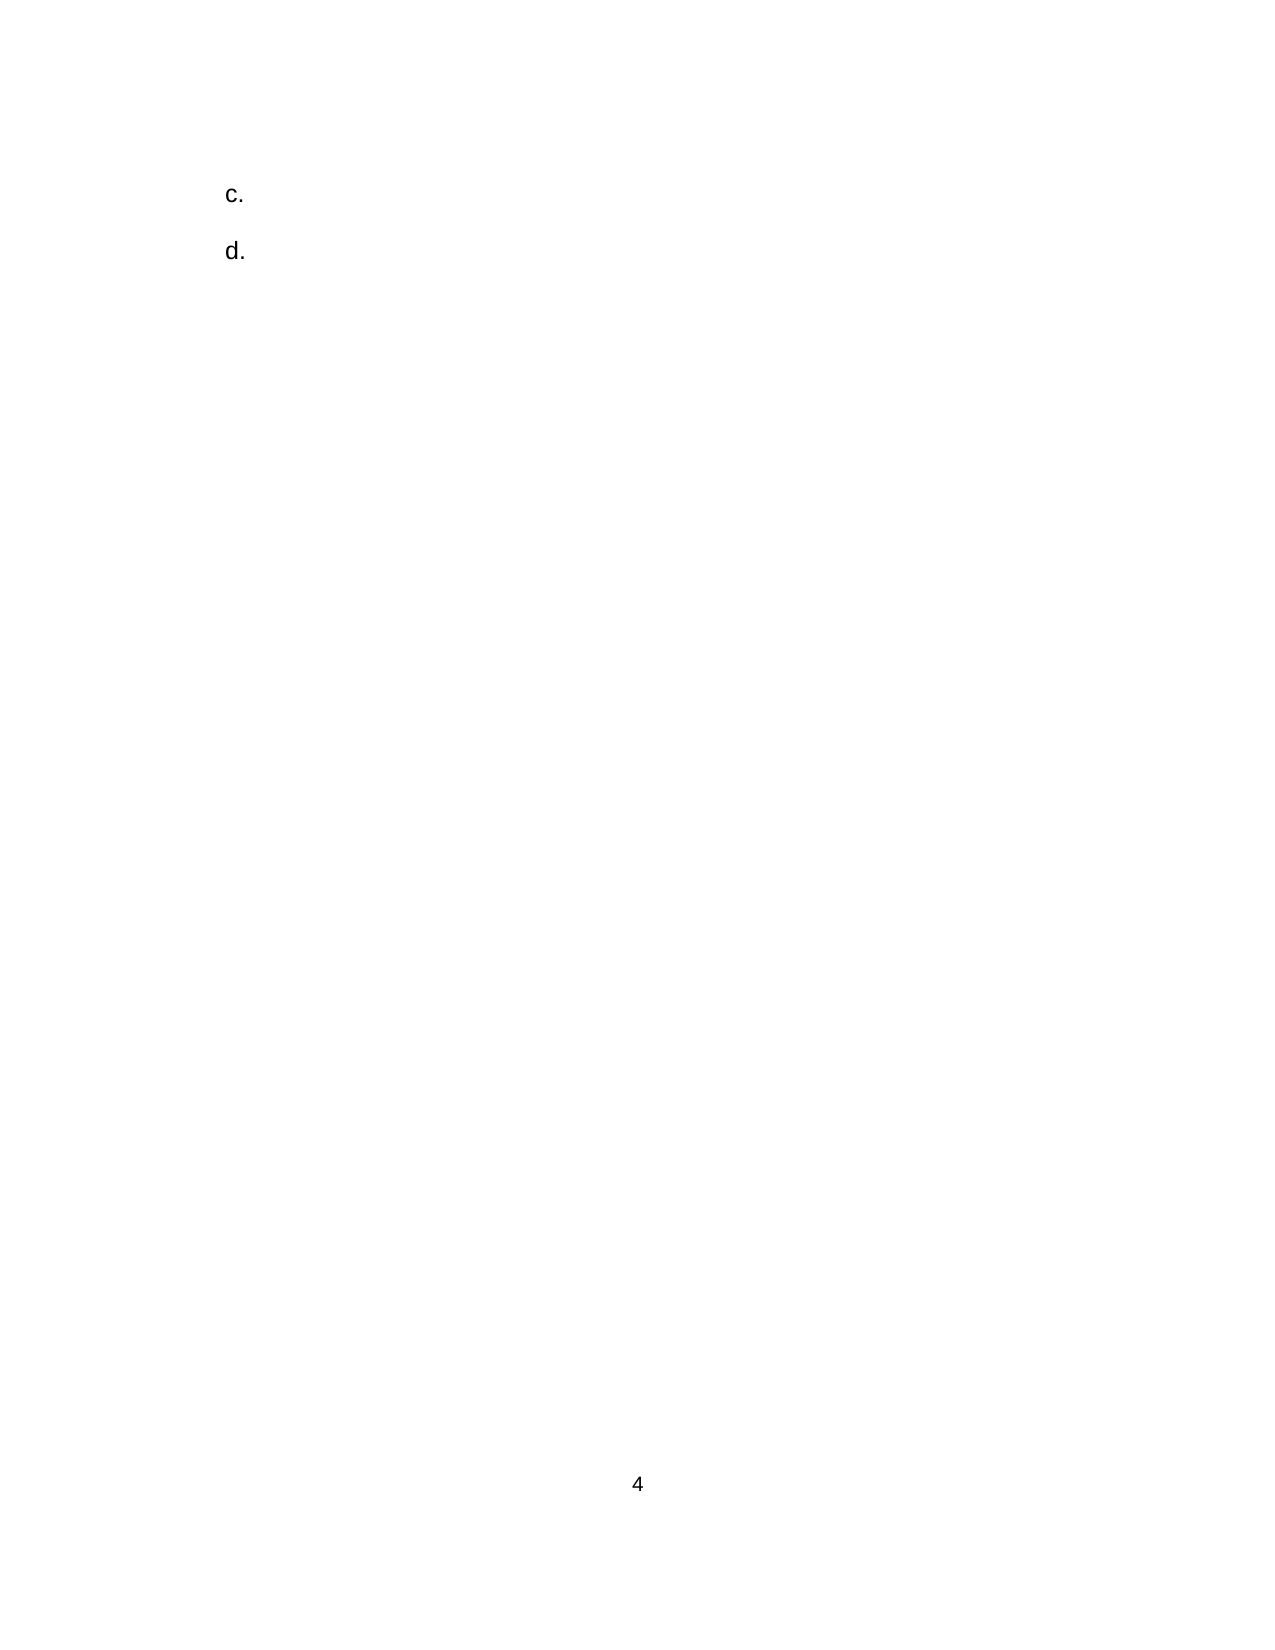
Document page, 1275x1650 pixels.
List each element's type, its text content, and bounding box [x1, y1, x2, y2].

text d. [150, 236, 1125, 265]
text c. [150, 179, 1125, 207]
